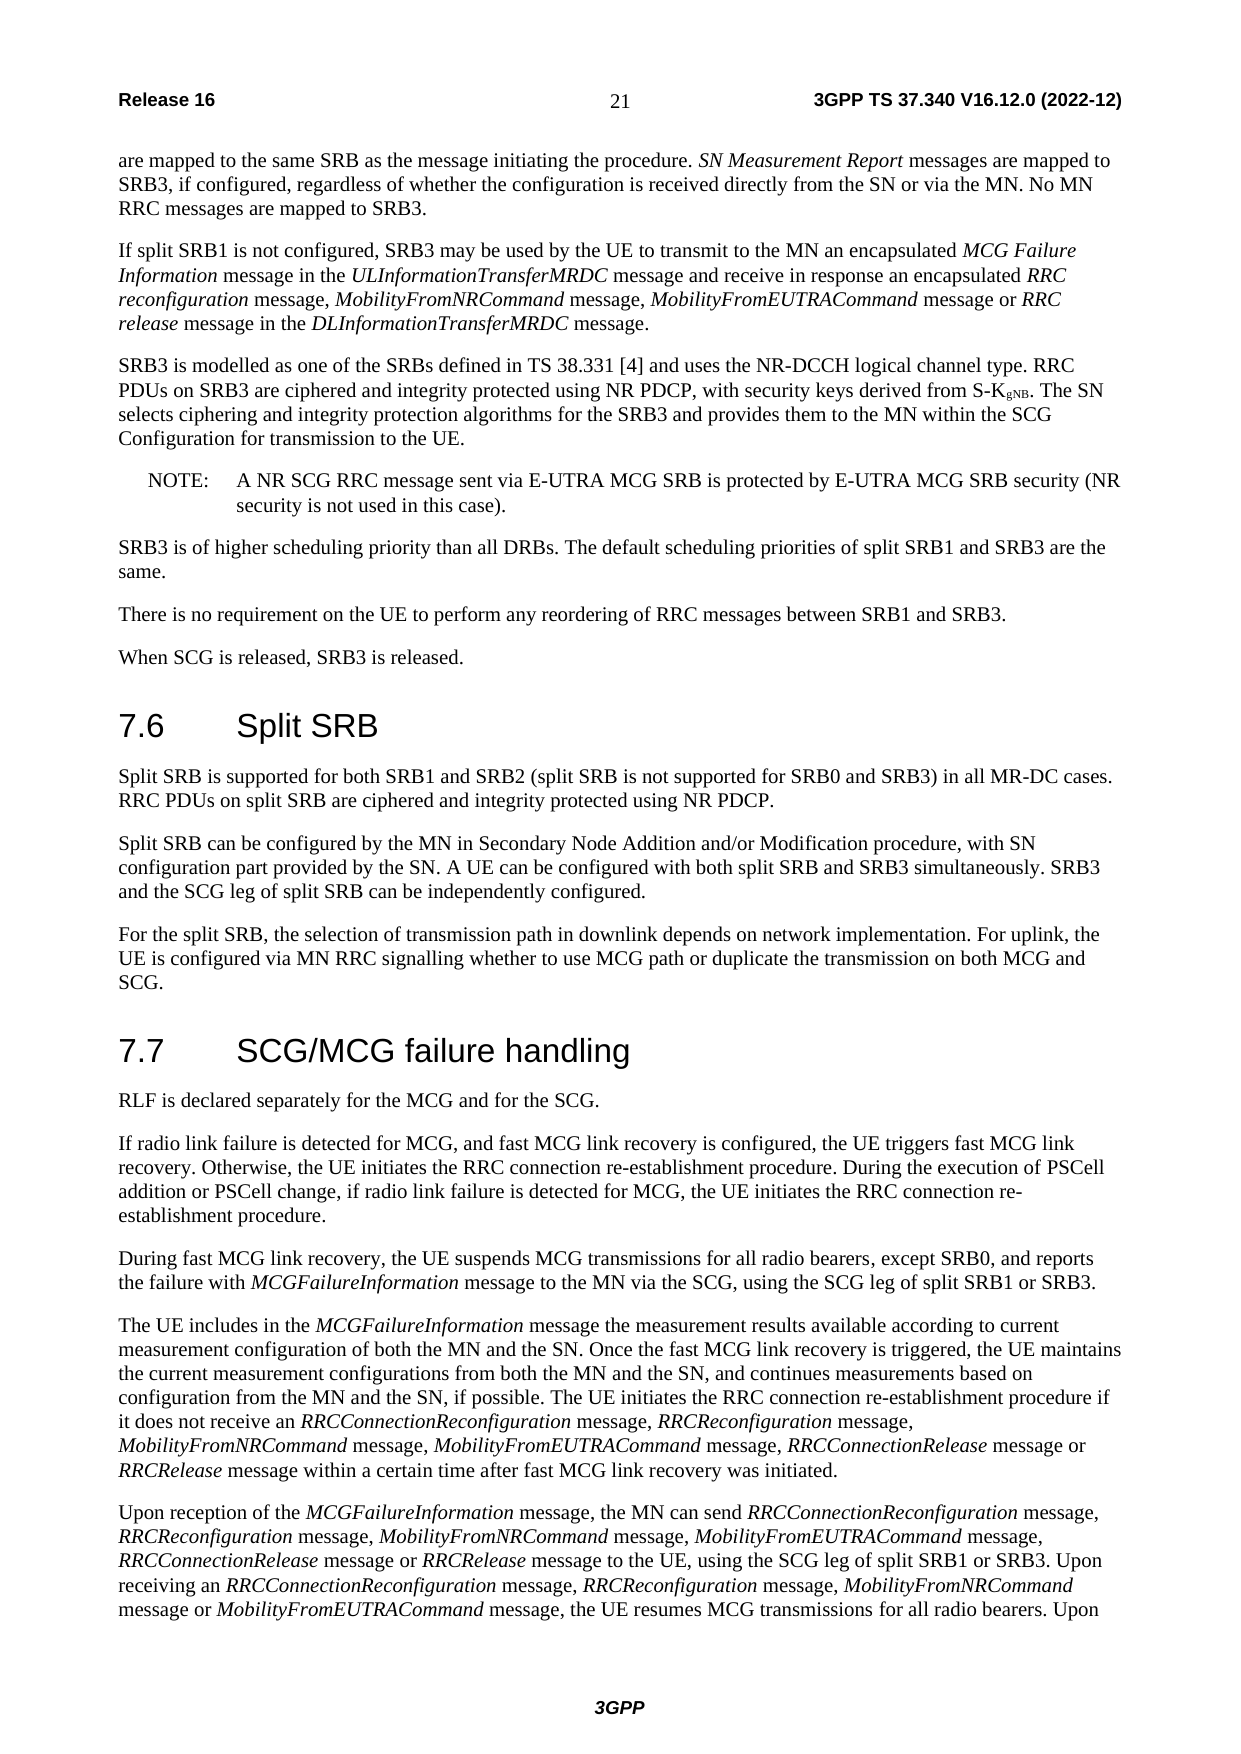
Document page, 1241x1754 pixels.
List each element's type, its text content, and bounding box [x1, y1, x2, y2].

text NOTE: A NR SCG RRC message sent via E-UTRA MCG SRB is protected by E-UTRA MCG SRB security (NR security is not used in this case). [148, 468, 1122, 517]
text During fast MCG link recovery, the UE suspends MCG transmissions for all radio bearers, except SRB0, and reports the failure with MCGFailureInformation message to the MN via the SCG, using the SCG leg of split SRB1 or SRB3. [118, 1246, 1122, 1294]
text If radio link failure is detected for MCG, and fast MCG link recovery is configured, the UE triggers fast MCG link recovery. Otherwise, the UE initiates the RRC connection re-establishment procedure. During the execution of PSCell addition or PSCell change, if radio link failure is detected for MCG, the UE initiates the RRC connection re-establishment procedure. [118, 1131, 1122, 1227]
text RLF is declared separately for the MCG and for the SCG. [118, 1088, 1122, 1112]
text There is no requirement on the UE to perform any reordering of RRC messages between SRB1 and SRB3. [118, 602, 1122, 626]
subtitle 7.6 Split SRB [118, 707, 1122, 745]
text If split SRB1 is not configured, SRB3 may be used by the UE to transmit to the MN an encapsulated MCG Failure Information message in the ULInformationTransferMRDC message and receive in response an encapsulated RRC reconfiguration message, MobilityFromNRCommand message, MobilityFromEUTRACommand message or RRC release message in the DLInformationTransferMRDC message. [118, 238, 1122, 335]
text For the split SRB, the selection of transmission path in downlink depends on network implementation. For uplink, the UE is configured via MN RRC signalling whether to use MCG path or duplicate the transmission on both MCG and SCG. [118, 922, 1122, 994]
text Split SRB is supported for both SRB1 and SRB2 (split SRB is not supported for SRB0 and SRB3) in all MR-DC cases. RRC PDUs on split SRB are ciphered and integrity protected using NR PDCP. [118, 764, 1122, 812]
subtitle 7.7 SCG/MCG failure handling [118, 1031, 1122, 1070]
text SRB3 is of higher scheduling priority than all DRBs. The default scheduling priorities of split SRB1 and SRB3 are the same. [118, 535, 1122, 583]
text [118, 147, 1122, 220]
text SRB3 is modelled as one of the SRBs defined in TS 38.331 [4] and uses the NR-DCCH logical channel type. RRC PDUs on SRB3 are ciphered and integrity protected using NR PDCP, with security keys derived from S-KgNB. The SN selects ciphering and integrity protection algorithms for the SRB3 and provides them to the MN within the SCG Configuration for transmission to the UE. [118, 353, 1122, 450]
text The UE includes in the MCGFailureInformation message the measurement results available according to current measurement configuration of both the MN and the SN. Once the fast MCG link recovery is triggered, the UE maintains the current measurement configurations from both the MN and the SN, and continues measurements based on configuration from the MN and the SN, if possible. The UE initiates the RRC connection re-establishment procedure if it does not receive an RRCConnectionReconfiguration message, RRCReconfiguration message, MobilityFromNRCommand message, MobilityFromEUTRACommand message, RRCConnectionRelease message or RRCRelease message within a certain time after fast MCG link recovery was initiated. [118, 1313, 1122, 1482]
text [118, 1500, 1122, 1621]
text Split SRB can be configured by the MN in Secondary Node Addition and/or Modification procedure, with SN configuration part provided by the SN. A UE can be configured with both split SRB and SRB3 simultaneously. SRB3 and the SCG leg of split SRB can be independently configured. [118, 831, 1122, 903]
text When SCG is released, SRB3 is released. [118, 645, 1122, 669]
